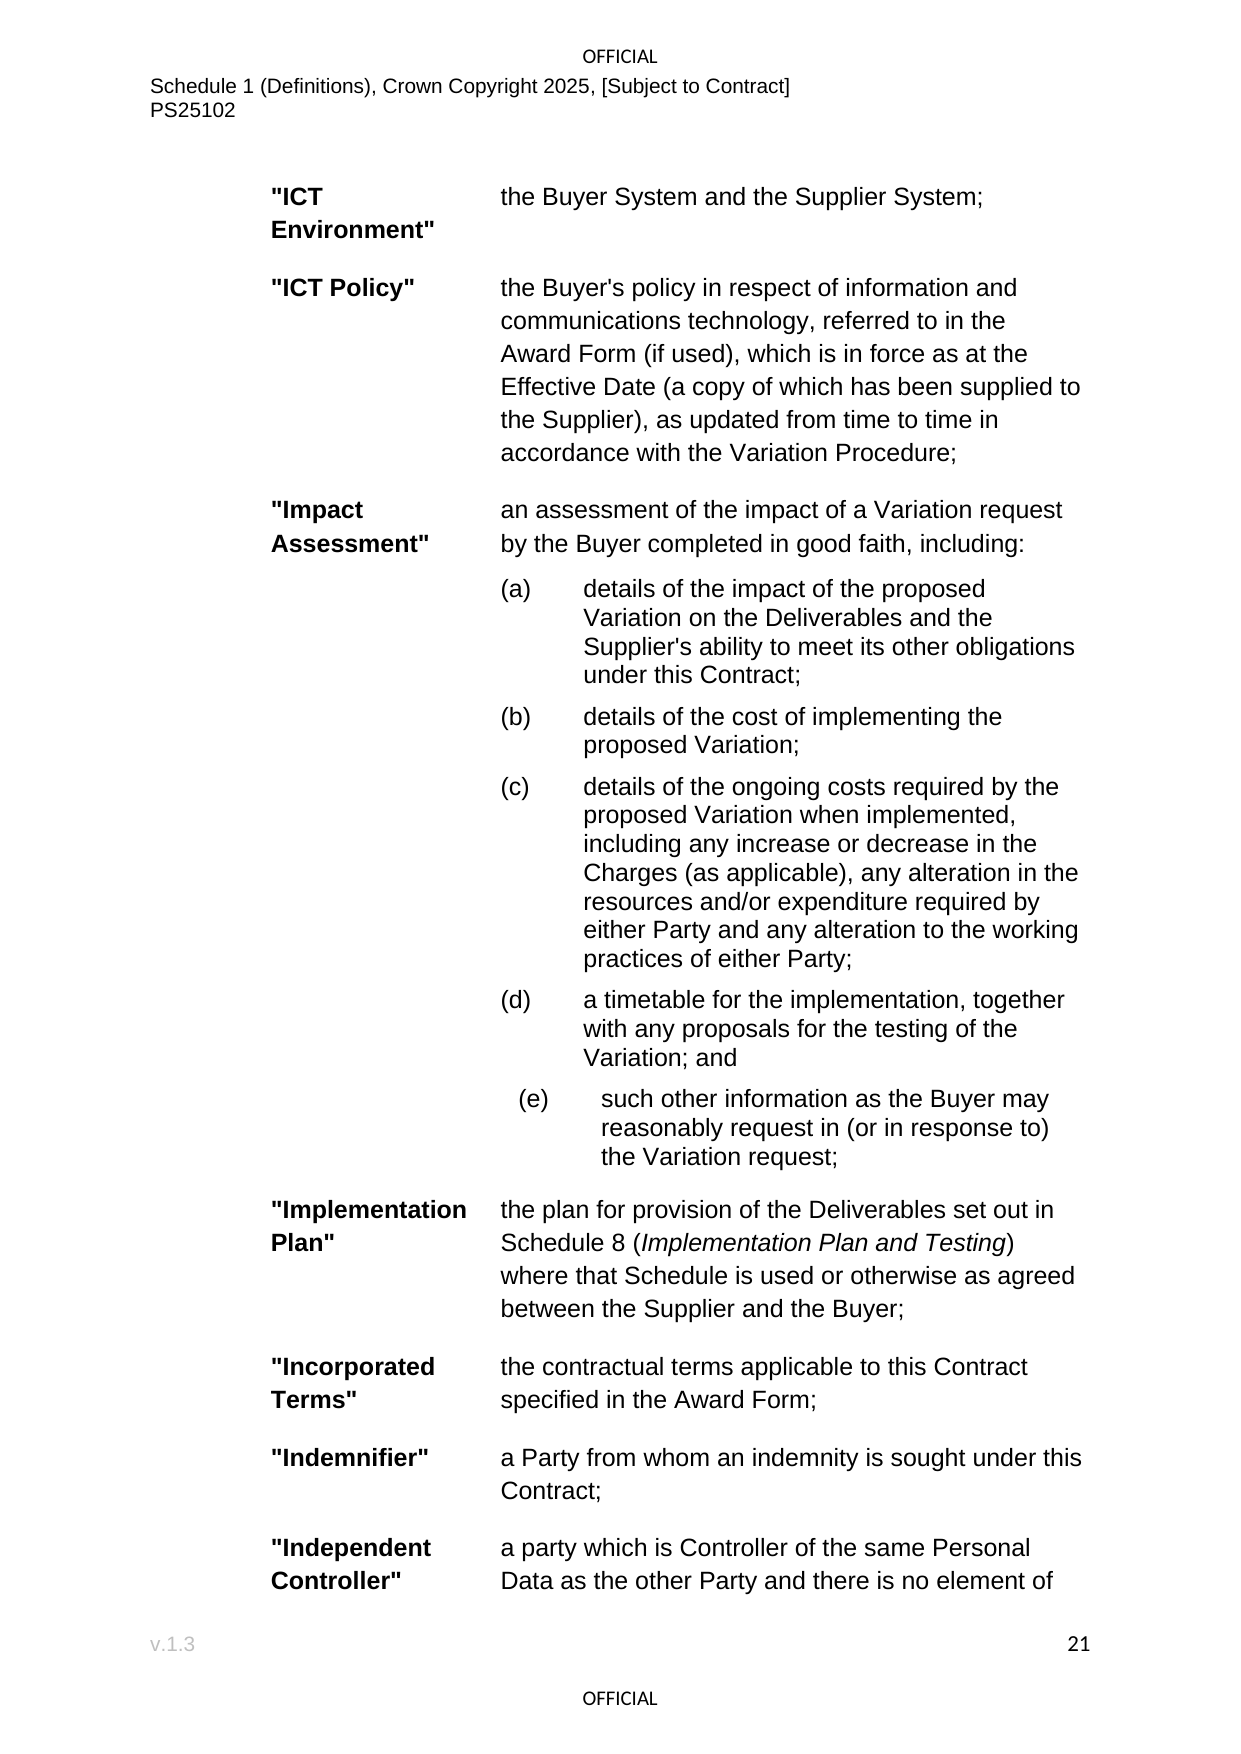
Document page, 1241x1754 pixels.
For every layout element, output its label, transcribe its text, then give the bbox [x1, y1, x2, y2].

table_cell "Impact Assessment" [254, 483, 489, 1183]
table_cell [254, 1521, 489, 1595]
table_cell an assessment of the impact of a Variation request by the Buyer completed in good faith, including: details of the impact of the proposed Variation on the Deliverables and the Supplier's ability to meet its other obligations under this Contract; details of the cost of implementing the proposed Variation; details of the ongoing costs required by the proposed Variation when implemented, including any increase or decrease in the Charges (as applicable), any alteration in the resources and/or expenditure required by either Party and any alteration to the working practices of either Party; a timetable for the implementation, together with any proposals for the testing of the Variation; and such other information as the Buyer may reasonably request in (or in response to) the Variation request; [489, 483, 1095, 1183]
table_cell "Incorporated Terms" [254, 1340, 489, 1430]
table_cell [489, 1521, 1095, 1595]
table_cell the Buyer's policy in respect of information and communications technology, referred to in the Award Form (if used), which is in force as at the Effective Date (a copy of which has been supplied to the Supplier), as updated from time to time in accordance with the Variation Procedure; [489, 260, 1095, 483]
table_cell a Party from whom an indemnity is sought under this Contract; [489, 1430, 1095, 1521]
table_cell "ICT Environment" [254, 170, 489, 260]
table_cell the contractual terms applicable to this Contract specified in the Award Form; [489, 1340, 1095, 1430]
table_cell the plan for provision of the Deliverables set out in Schedule 8 (Implementation Plan and Testing) where that Schedule is used or otherwise as agreed between the Supplier and the Buyer; [489, 1183, 1095, 1339]
table_cell "ICT Policy" [254, 260, 489, 483]
table_cell the Buyer System and the Supplier System; [489, 170, 1095, 260]
table_cell "Indemnifier" [254, 1430, 489, 1521]
table_cell "Implementation Plan" [254, 1183, 489, 1339]
